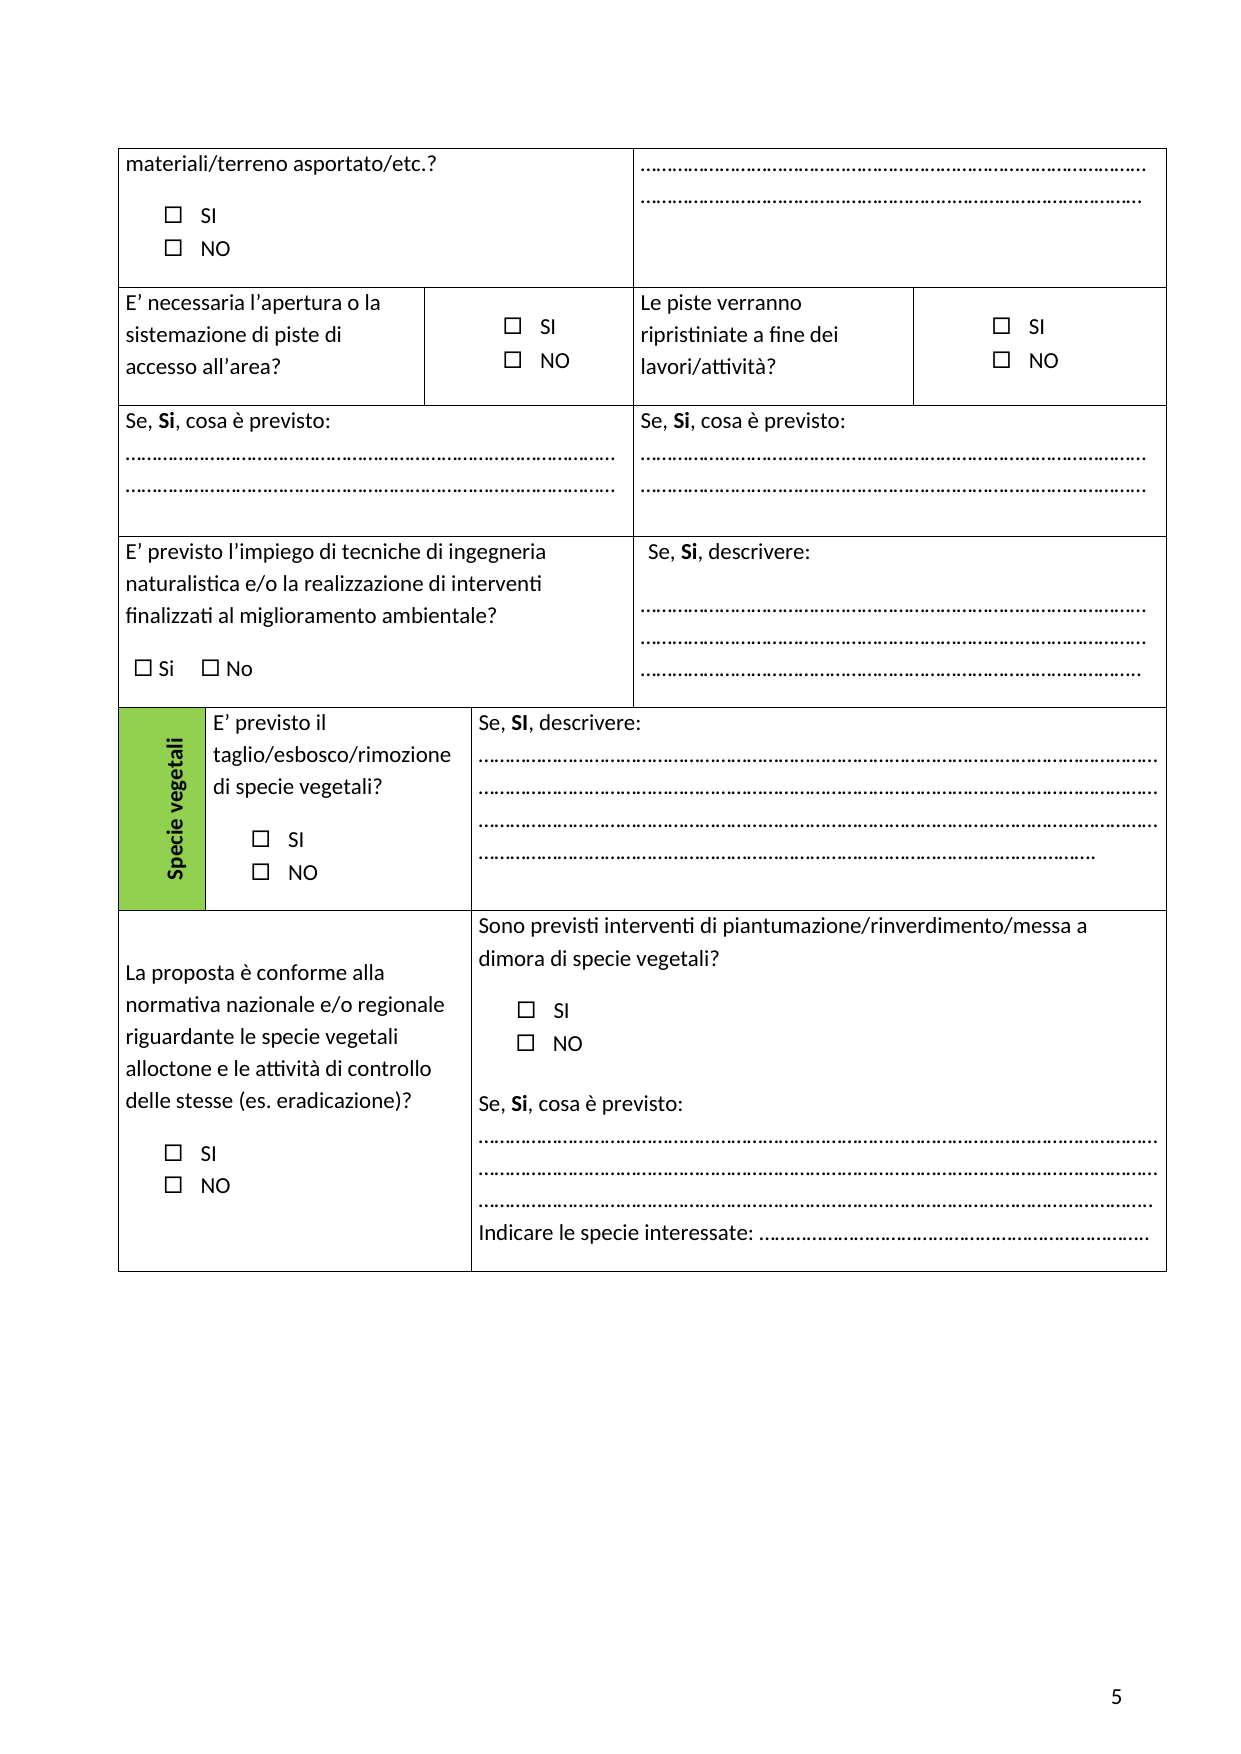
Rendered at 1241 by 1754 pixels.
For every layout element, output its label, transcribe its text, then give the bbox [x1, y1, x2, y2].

table_cell E’ previsto il taglio/esbosco/rimozione di specie vegetali? SI NO [206, 708, 471, 910]
table_cell SI NO [914, 288, 1166, 405]
table_cell E’ previsto l’impiego di tecniche di ingegneria naturalistica e/o la realizzazione di interventi finalizzati al miglioramento ambientale? Si No [119, 537, 633, 707]
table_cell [119, 149, 633, 287]
table_cell Sono previsti interventi di piantumazione/rinverdimento/messa a dimora di specie vegetali? SI NO Se, Si, cosa è previsto: …………………………………………………………………………………………………………………………………………………………………………………………………………………………………………………………………………………………………………………………………………………….. Indicare le specie interessate: ……………………………………………………………….. [472, 911, 1166, 1271]
table_cell Se, Si, descrivere: …………………………………………………………………………………………………………………………………………………………………………………………………………………………………………………………….. [634, 537, 1166, 707]
table_cell SI NO [425, 288, 633, 405]
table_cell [634, 149, 1166, 287]
table_cell Specie vegetali [119, 708, 205, 910]
table_cell Se, Si, cosa è previsto: …………………………………………………………………………………………………………………………………………………………………… [119, 406, 633, 536]
table_cell Se, SI, descrivere: ……………………………………………………………………………………………………………………………………………………………………………………………………………………………………………………………………………………………………………………………………………………………………………………………………………………………………………………..………. [472, 708, 1166, 910]
table_cell Se, Si, cosa è previsto: ………………………………………………………………………………………………………………………………………………………………………… [634, 406, 1166, 536]
table_cell La proposta è conforme alla normativa nazionale e/o regionale riguardante le specie vegetali alloctone e le attività di controllo delle stesse (es. eradicazione)? SI NO [119, 911, 471, 1271]
table_cell Le piste verranno ripristiniate a fine dei lavori/attività? [634, 288, 913, 405]
table_cell E’ necessaria l’apertura o la sistemazione di piste di accesso all’area? [119, 288, 424, 405]
